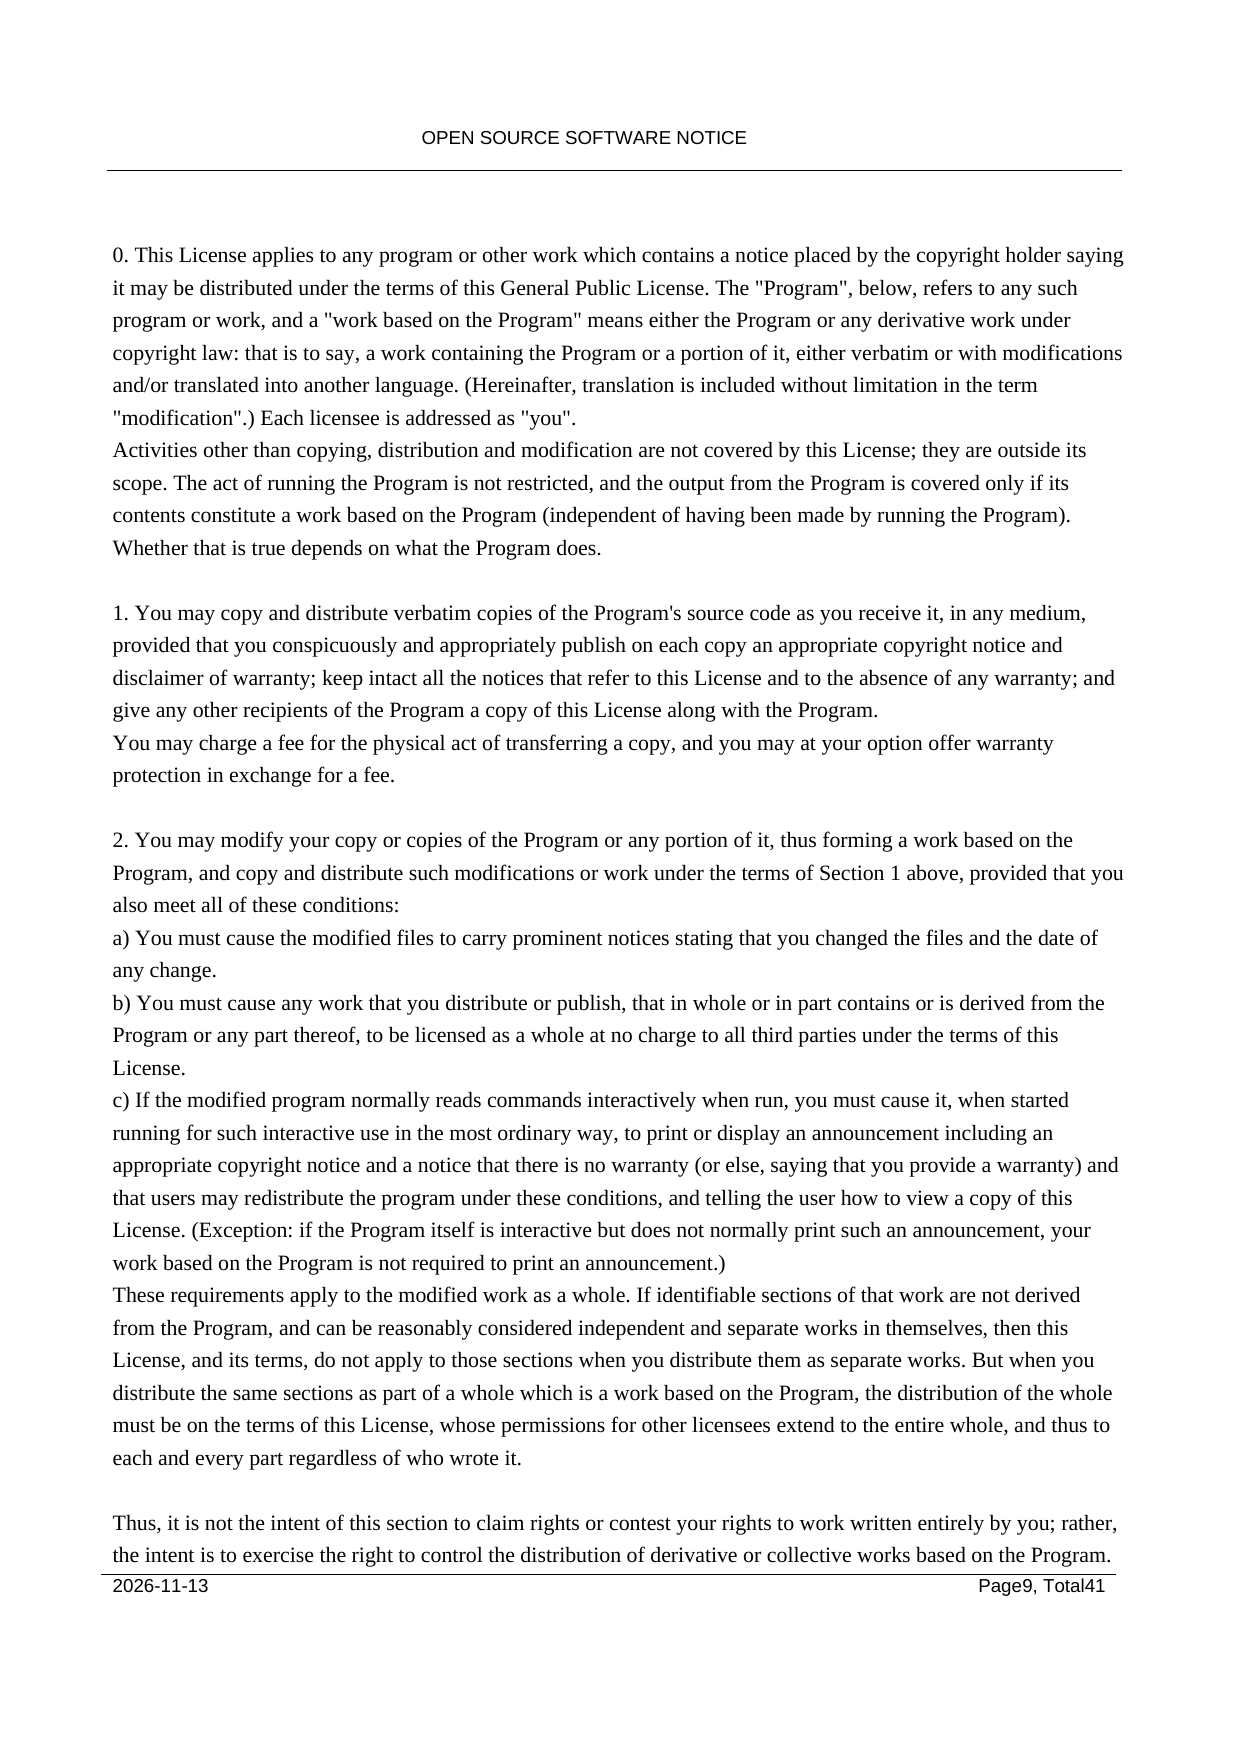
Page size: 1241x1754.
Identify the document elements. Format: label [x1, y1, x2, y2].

text [112, 206, 1128, 1571]
